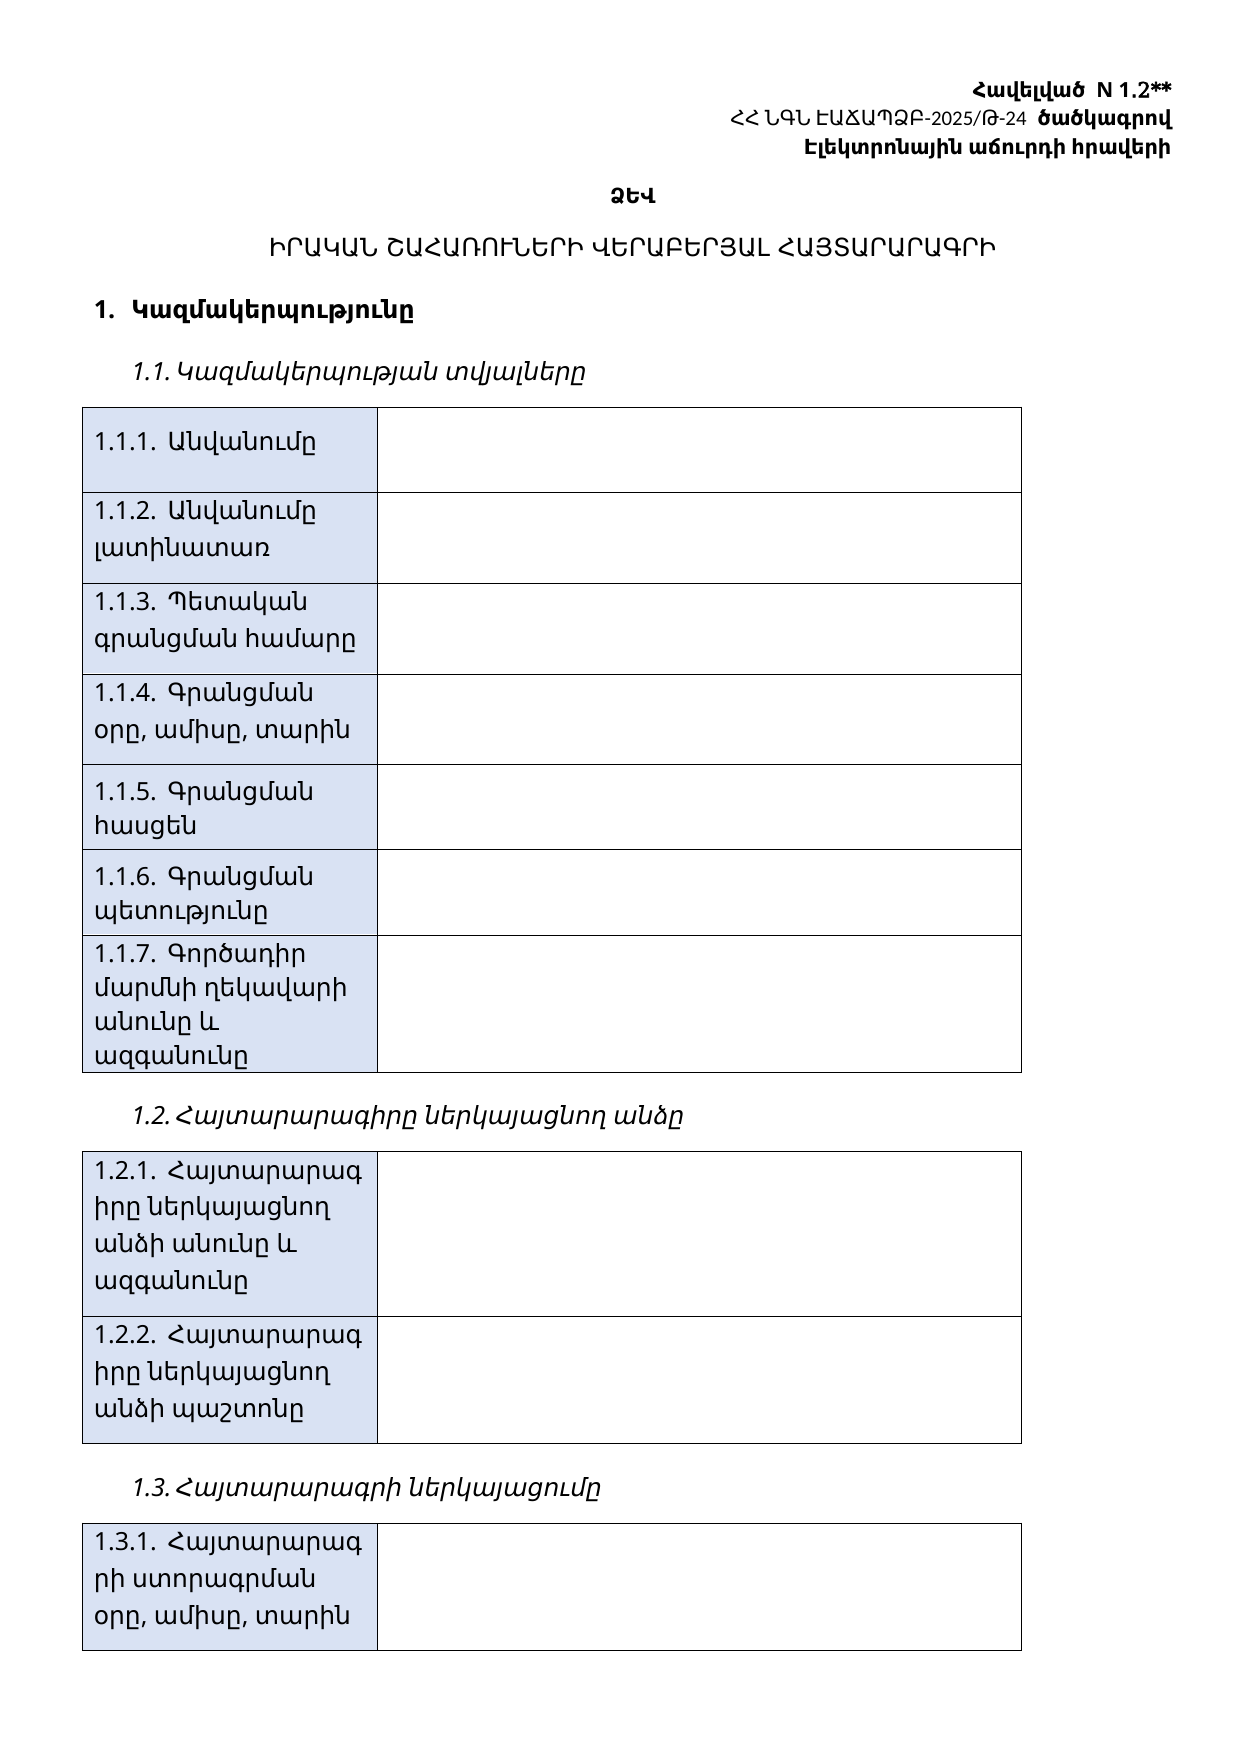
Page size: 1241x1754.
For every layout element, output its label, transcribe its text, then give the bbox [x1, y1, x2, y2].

list Հայտարարագրի ներկայացումը [131, 1469, 1171, 1503]
table_header [378, 1152, 1021, 1316]
table_cell [378, 675, 1021, 764]
table_cell Անվանումը լատինատառ [83, 493, 377, 583]
table_cell [378, 936, 1021, 1072]
table_cell Գործադիր մարմնի ղեկավարի անունը և ազգանունը [83, 936, 377, 1072]
text ՁԵՎ [94, 184, 1171, 209]
text ՀՀ ՆԳՆ ԷԱՃԱՊՁԲ-2025/Թ-24 ծածկագրով [94, 103, 1171, 132]
list Հայտարարագիրը ներկայացնող անձը [131, 1098, 1171, 1132]
table_cell [378, 850, 1021, 934]
table_header Հայտարարագիրը ներկայացնող անձի անունը և ազգանունը [83, 1152, 377, 1316]
table_header [378, 408, 1021, 492]
table_cell Գրանցման պետությունը [83, 850, 377, 934]
table_header Հայտարարագրի ստորագրման օրը, ամիսը, տարին [83, 1524, 377, 1650]
text Էլեկտրոնային աճուրդի հրավերի [94, 132, 1171, 160]
table_cell [378, 584, 1021, 673]
table_cell Պետական գրանցման համարը [83, 584, 377, 673]
text ԻՐԱԿԱՆ ՇԱՀԱՌՈՒՆԵՐԻ ՎԵՐԱԲԵՐՅԱԼ ՀԱՅՏԱՐԱՐԱԳՐԻ [94, 233, 1171, 262]
table_header Անվանումը [83, 408, 377, 492]
list Կազմակերպությունը [94, 291, 1171, 326]
table_cell [378, 1317, 1021, 1443]
table_cell [378, 765, 1021, 849]
table_cell [378, 493, 1021, 583]
text Հավելված N 1․2** [94, 75, 1171, 103]
list Կազմակերպության տվյալները [131, 353, 1171, 387]
table_cell Հայտարարագիրը ներկայացնող անձի պաշտոնը [83, 1317, 377, 1443]
table_cell Գրանցման օրը, ամիսը, տարին [83, 675, 377, 764]
table_cell Գրանցման հասցեն [83, 765, 377, 849]
table_header [378, 1524, 1021, 1650]
